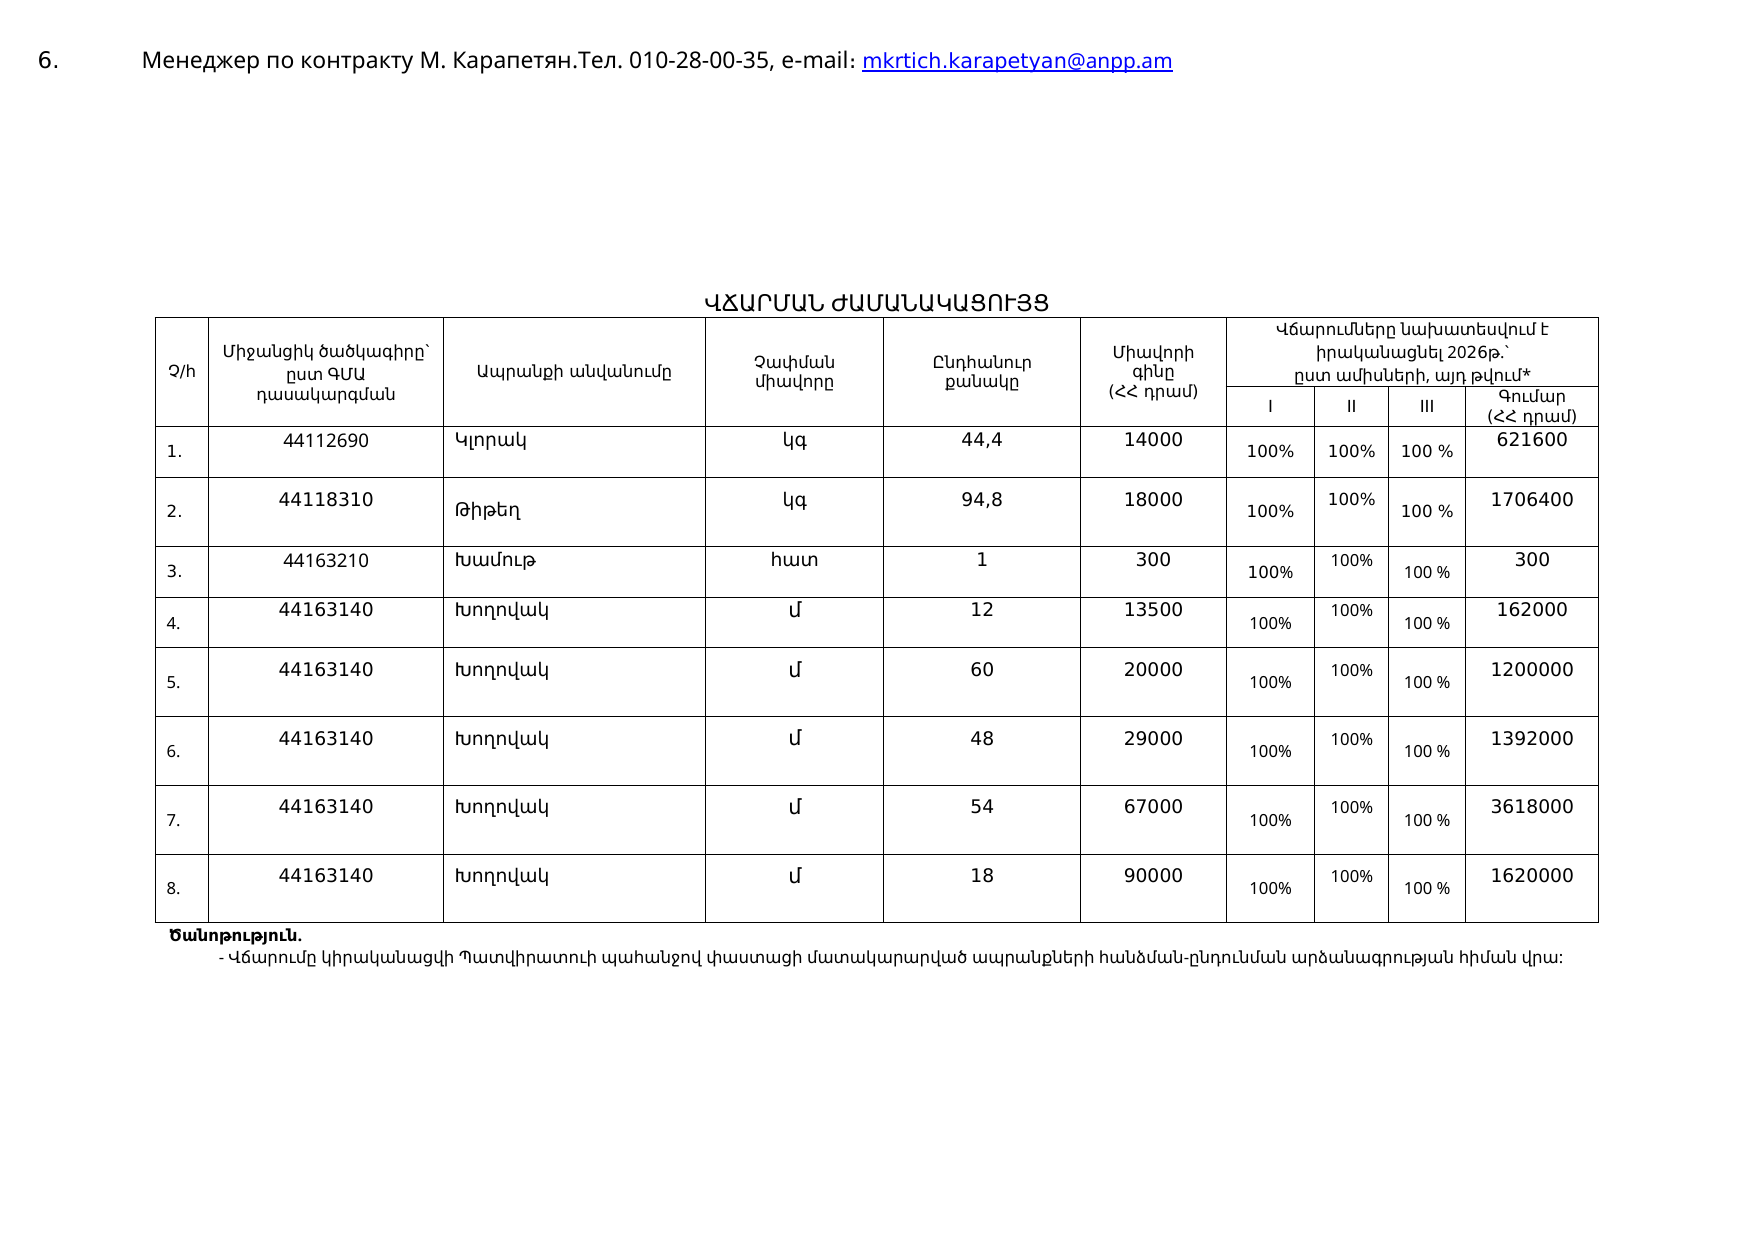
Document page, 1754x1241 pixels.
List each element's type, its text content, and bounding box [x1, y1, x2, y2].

table_cell 100% [1315, 478, 1388, 546]
table_cell II [1315, 387, 1388, 426]
table_cell 18000 [1081, 478, 1226, 546]
table_cell 29000 [1081, 717, 1226, 785]
table_cell 48 [884, 717, 1080, 785]
table_cell Խողովակ [444, 855, 705, 922]
table_cell 100% [1227, 427, 1314, 477]
table_cell 67000 [1081, 786, 1226, 853]
table_cell 18 [884, 855, 1080, 922]
table_cell մ [706, 598, 883, 647]
table_cell Խողովակ [444, 598, 705, 647]
table_cell 100% [1227, 598, 1314, 647]
table_cell 300 [1081, 547, 1226, 597]
table_cell 44163140 [209, 648, 443, 716]
table_cell 44163140 [209, 786, 443, 853]
table_cell 621600 [1466, 427, 1598, 477]
table_cell 100% [1315, 786, 1388, 853]
table_header Վճարումները նախատեսվում է իրականացնել 2026թ.` ըստ ամիսների, այդ թվում* [1227, 318, 1598, 386]
table_cell 100% [1315, 427, 1388, 477]
table_cell Խամութ [444, 547, 705, 597]
table_cell 44163140 [209, 717, 443, 785]
table_header Միջանցիկ ծածկագիրը` ըստ ԳՄԱ դասակարգման [209, 318, 443, 426]
table_cell [156, 855, 208, 922]
table_cell [156, 648, 208, 716]
table_header Չափման միավորը [706, 318, 883, 426]
table_cell 100 % [1389, 786, 1465, 853]
table_cell 44163140 [209, 855, 443, 922]
table_cell III [1389, 387, 1465, 426]
table_cell [156, 478, 208, 546]
table_cell Թիթեղ [444, 478, 705, 546]
text - Վճարումը կիրականացվի Պատվիրատուի պահանջով փաստացի մատակարարված ապրանքների հանձման-ընդունման արձանագրության հիման վրա: [218, 946, 1695, 969]
table_cell 54 [884, 786, 1080, 853]
table_cell 100% [1315, 717, 1388, 785]
table_cell 100% [1227, 855, 1314, 922]
table_cell 14000 [1081, 427, 1226, 477]
table_cell մ [706, 786, 883, 853]
table_cell Գումար (ՀՀ դրամ) [1466, 387, 1598, 426]
table_cell 1200000 [1466, 648, 1598, 716]
table_cell 3618000 [1466, 786, 1598, 853]
table_cell 60 [884, 648, 1080, 716]
table_cell 44,4 [884, 427, 1080, 477]
table_cell 100% [1227, 547, 1314, 597]
table_cell կգ [706, 478, 883, 546]
table_cell [156, 427, 208, 477]
table_cell 44112690 [209, 427, 443, 477]
table_cell Խողովակ [444, 786, 705, 853]
table_cell 100% [1315, 598, 1388, 647]
table_cell I [1227, 387, 1314, 426]
table_cell 100% [1315, 547, 1388, 597]
table_cell [156, 547, 208, 597]
table_cell 100% [1315, 648, 1388, 716]
table_cell 100% [1227, 648, 1314, 716]
table_cell 12 [884, 598, 1080, 647]
table_cell 44163140 [209, 598, 443, 647]
table_cell մ [706, 855, 883, 922]
table_cell 100 % [1389, 648, 1465, 716]
table_cell 100% [1227, 786, 1314, 853]
table_header Միավորի գինը (ՀՀ դրամ) [1081, 318, 1226, 426]
table_cell մ [706, 717, 883, 785]
table_header Չ/հ [156, 318, 208, 426]
table_cell [156, 717, 208, 785]
table_header Ընդհանուր քանակը [884, 318, 1080, 426]
table_cell Խողովակ [444, 717, 705, 785]
table_cell 100 % [1389, 478, 1465, 546]
table_cell 1706400 [1466, 478, 1598, 546]
table_cell 100 % [1389, 717, 1465, 785]
list ՎՃԱՐՄԱՆ ԺԱՄԱՆԱԿԱՑՈՒՅՑ [59, 290, 1695, 317]
table_cell [156, 598, 208, 647]
table_cell 94,8 [884, 478, 1080, 546]
list Менеджер по контракту М. Карапетян.Тел. 010-28-00-35, e-mail։ mkrtich.karapetyan@anpp.am [37, 44, 1695, 76]
table_cell 90000 [1081, 855, 1226, 922]
table_cell 20000 [1081, 648, 1226, 716]
table_cell 300 [1466, 547, 1598, 597]
table_cell 1620000 [1466, 855, 1598, 922]
table_cell 44118310 [209, 478, 443, 546]
table_cell 100 % [1389, 598, 1465, 647]
text Ծանոթություն. [162, 923, 1695, 946]
table_cell 100 % [1389, 855, 1465, 922]
table_cell 100 % [1389, 427, 1465, 477]
table_header Ապրանքի անվանումը [444, 318, 705, 426]
table_cell 100 % [1389, 547, 1465, 597]
table_cell 13500 [1081, 598, 1226, 647]
table_cell կգ [706, 427, 883, 477]
table_cell 100% [1227, 478, 1314, 546]
table_cell Խողովակ [444, 648, 705, 716]
table_cell 44163210 [209, 547, 443, 597]
table_cell 100% [1227, 717, 1314, 785]
table_cell 100% [1315, 855, 1388, 922]
table_cell 162000 [1466, 598, 1598, 647]
table_cell 1392000 [1466, 717, 1598, 785]
table_cell [156, 786, 208, 853]
table_cell մ [706, 648, 883, 716]
table_cell Կլորակ [444, 427, 705, 477]
table_cell 1 [884, 547, 1080, 597]
table_cell հատ [706, 547, 883, 597]
